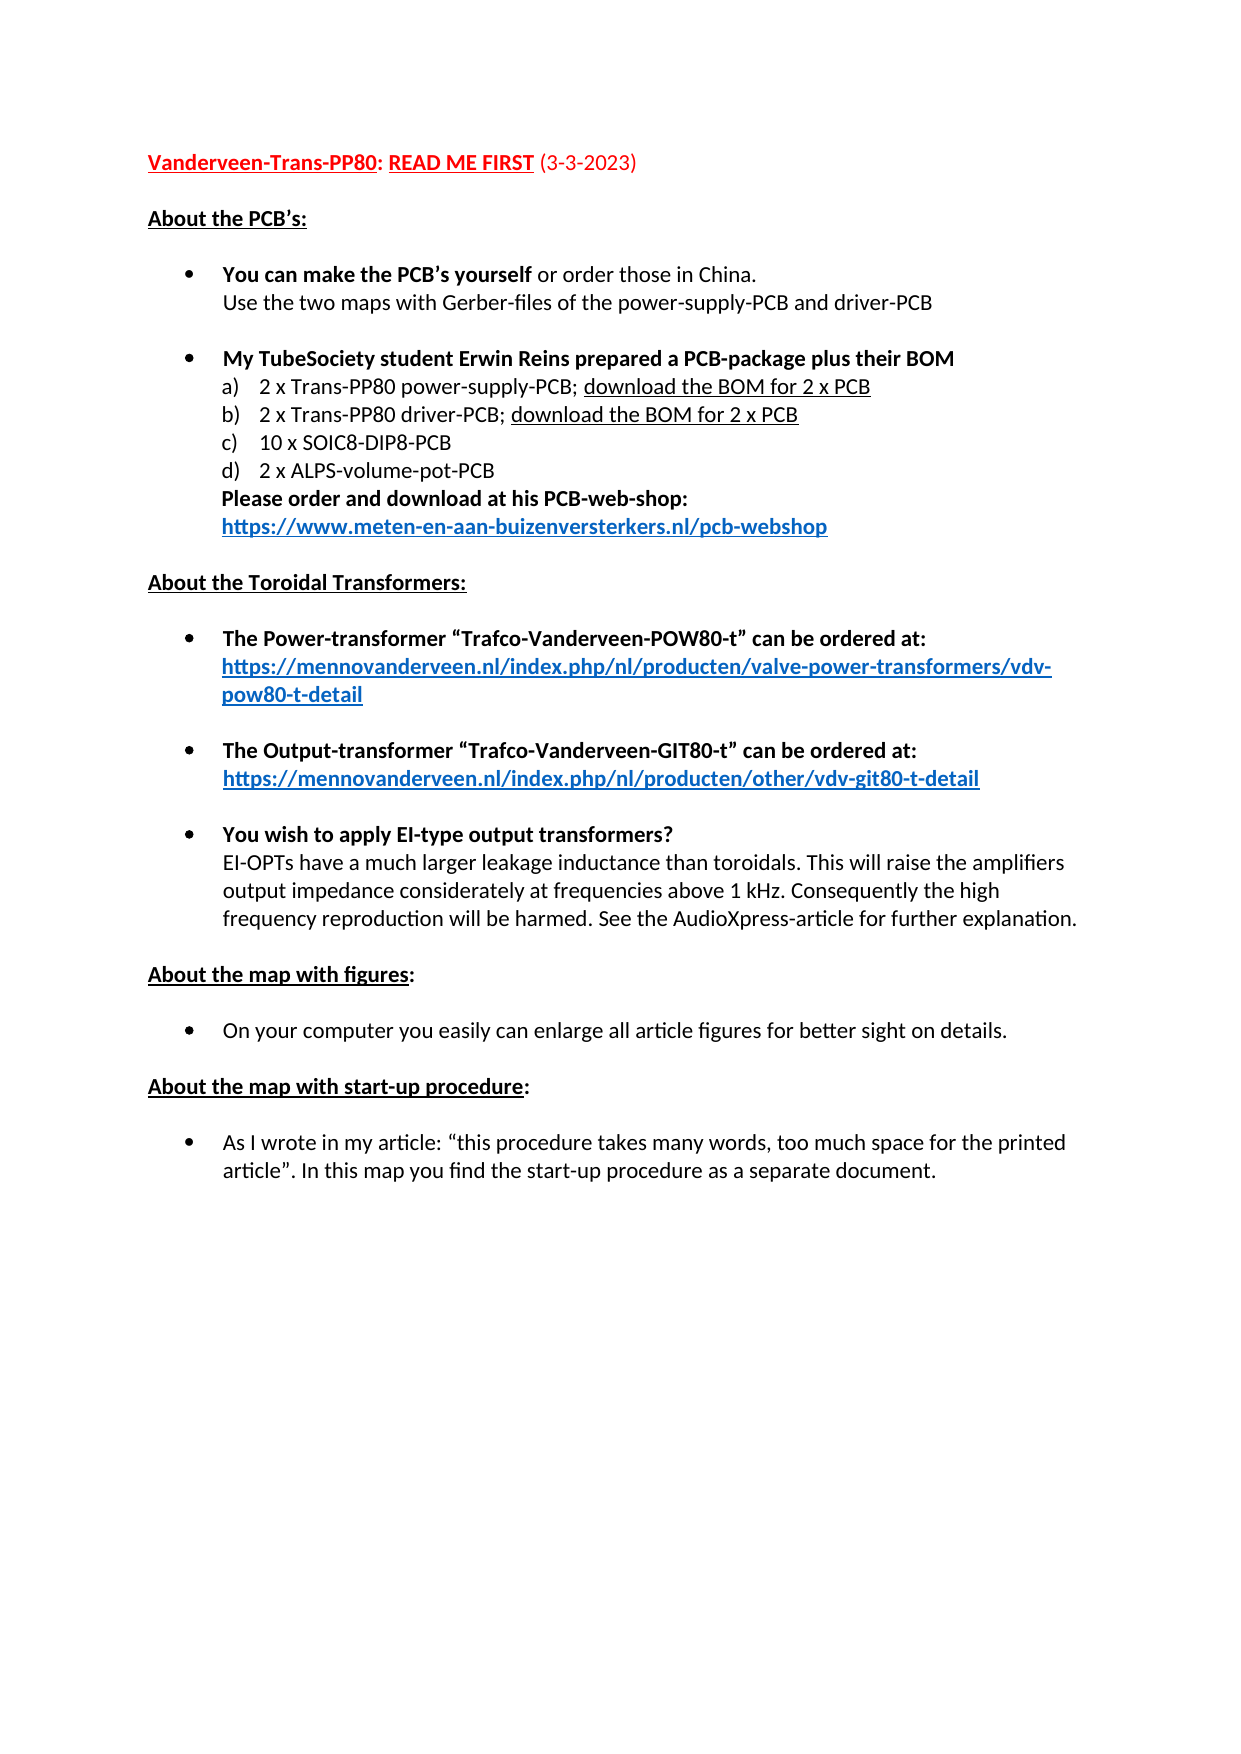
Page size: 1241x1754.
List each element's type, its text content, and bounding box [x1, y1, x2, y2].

text https://www.meten-en-aan-buizenversterkers.nl/pcb-webshop [221, 512, 1093, 540]
text Vanderveen-Trans-PP80: READ ME FIRST (3-3-2023) [148, 148, 1093, 176]
list 2 x Trans-PP80 driver-PCB; download the BOM for 2 x PCB [221, 400, 1093, 428]
list On your computer you easily can enlarge all article figures for better sight on details. [185, 1016, 1093, 1044]
list 2 x ALPS-volume-pot-PCB [221, 456, 1093, 484]
list The Output-transformer “Trafco-Vanderveen-GIT80-t” can be ordered at: [185, 736, 1093, 764]
text About the Toroidal Transformers: [148, 568, 1093, 596]
list As I wrote in my article: “this procedure takes many words, too much space for the printed article”. In this map you find the start-up procedure as a separate document. [185, 1128, 1093, 1184]
text EI-OPTs have a much larger leakage inductance than toroidals. This will raise the amplifiers output impedance considerately at frequencies above 1 kHz. Consequently the high frequency reproduction will be harmed. See the AudioXpress-article for further explanation. [223, 848, 1093, 932]
list 2 x Trans-PP80 power-supply-PCB; download the BOM for 2 x PCB [221, 372, 1093, 400]
list My TubeSociety student Erwin Reins prepared a PCB-package plus their BOM [185, 344, 1093, 372]
list You wish to apply EI-type output transformers? [185, 820, 1093, 848]
list The Power-transformer “Trafco-Vanderveen-POW80-t” can be ordered at: [185, 624, 1093, 652]
list You can make the PCB’s yourself or order those in China. [185, 260, 1093, 288]
text About the map with figures: [148, 960, 1093, 988]
list 10 x SOIC8-DIP8-PCB [221, 428, 1093, 456]
text About the map with start-up procedure: [148, 1072, 1093, 1100]
text Please order and download at his PCB-web-shop: [221, 484, 1093, 512]
text https://mennovanderveen.nl/index.php/nl/producten/other/vdv-git80-t-detail [223, 764, 1093, 792]
text https://mennovanderveen.nl/index.php/nl/producten/valve-power-transformers/vdv-pow80-t-detail [221, 652, 1093, 708]
text About the PCB’s: [148, 204, 1093, 232]
text Use the two maps with Gerber-files of the power-supply-PCB and driver-PCB [223, 288, 1093, 316]
